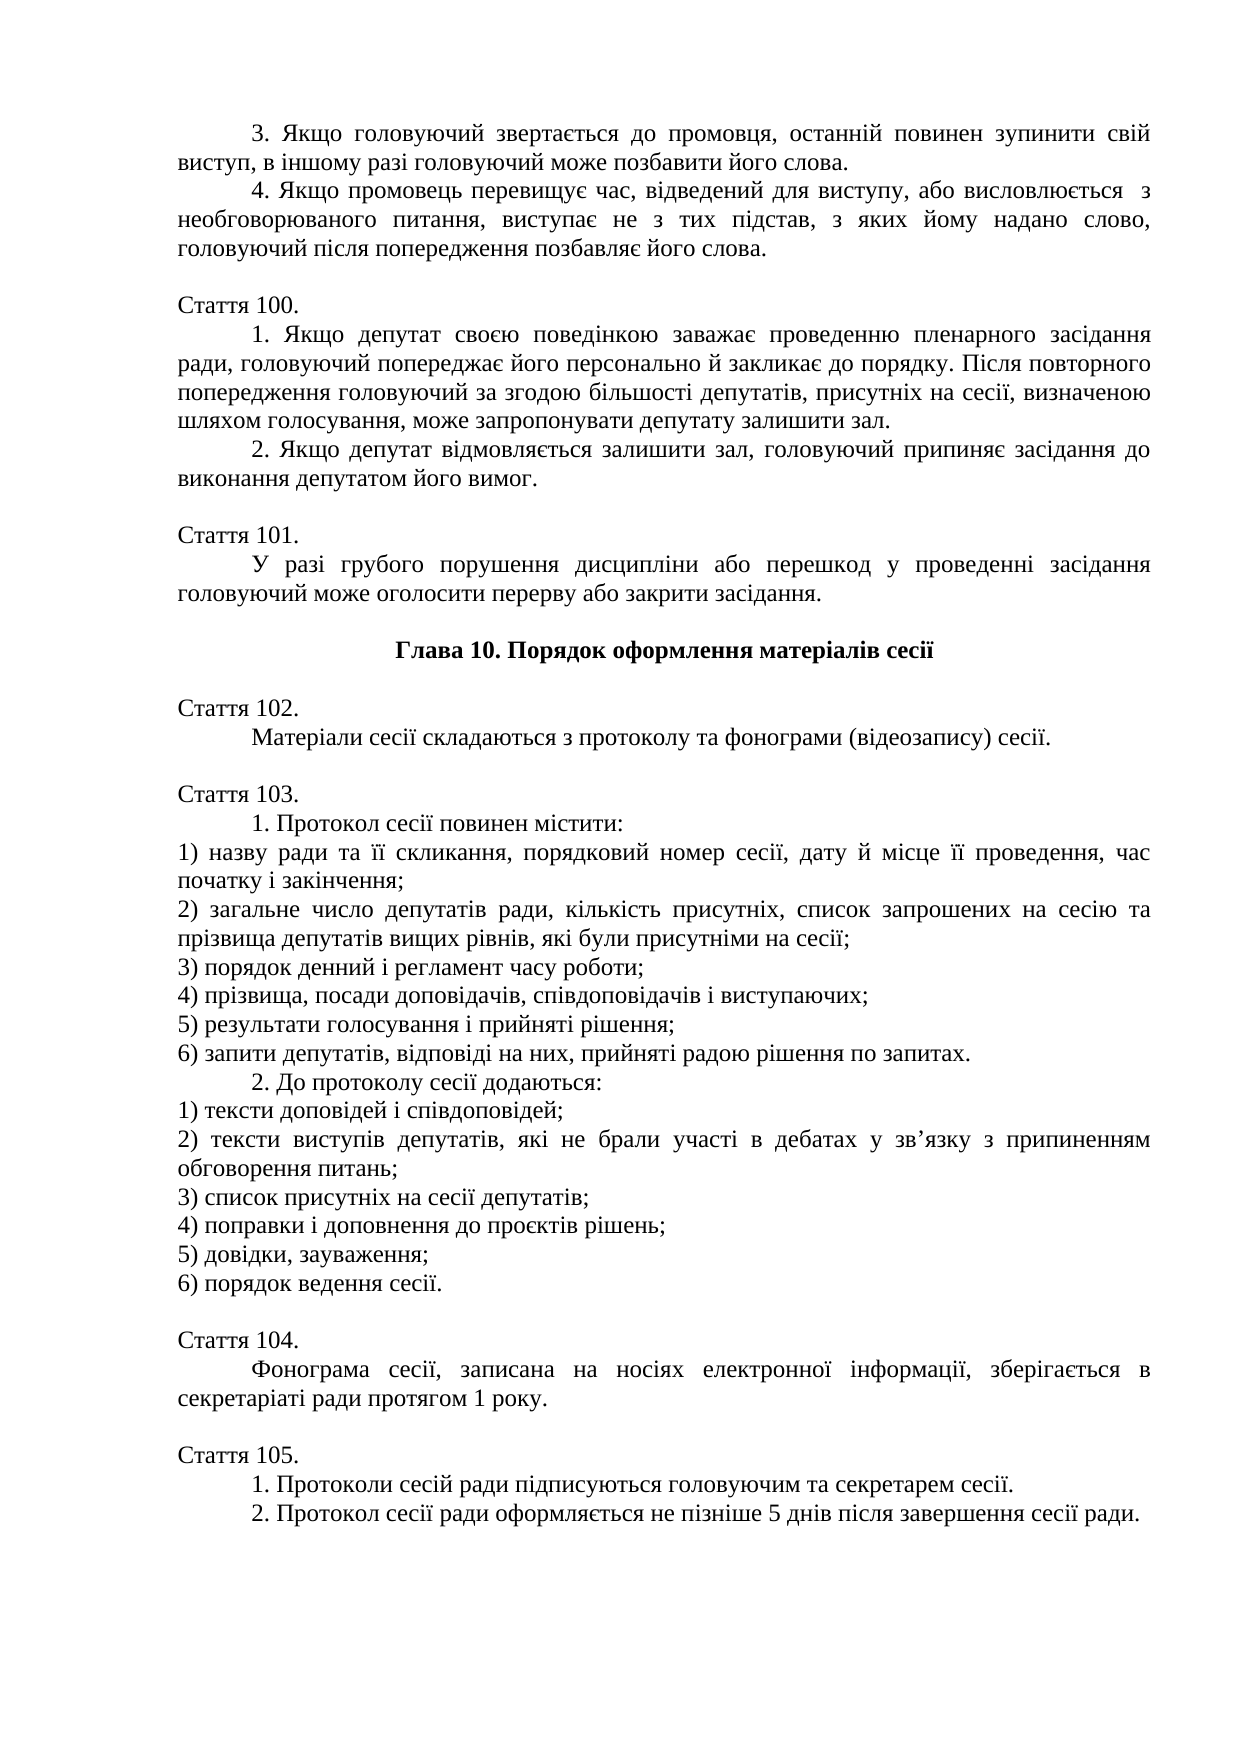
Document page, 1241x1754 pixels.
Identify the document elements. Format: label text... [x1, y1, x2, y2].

text Стаття 105. [177, 1441, 1152, 1469]
text 2. Протокол сесії ради оформляється не пізніше 5 днів після завершення сесії ради. [177, 1498, 1152, 1527]
text 4) прізвища, посади доповідачів, співдоповідачів і виступаючих; [177, 981, 1152, 1009]
text 3) список присутніх на сесії депутатів; [177, 1182, 1152, 1211]
text Глава 10. Порядок оформлення матеріалів сесії [177, 636, 1152, 664]
text 1. Протоколи сесій ради підписуються головуючим та секретарем сесії. [177, 1469, 1152, 1498]
text Стаття 103. [177, 779, 1152, 808]
text 3) порядок денний і регламент часу роботи; [177, 952, 1152, 981]
text 2. До протоколу сесії додаються: [177, 1067, 1152, 1096]
text 1. Протокол сесії повинен містити: [177, 808, 1152, 837]
text 2) загальне число депутатів ради, кількість присутніх, список запрошених на сесію та прізвища депутатів вищих рівнів, які були присутніми на сесії; [177, 894, 1152, 952]
text 2) тексти виступів депутатів, які не брали участі в дебатах у зв’язку з припиненням обговорення питань; [177, 1124, 1152, 1182]
text Стаття 102. [177, 693, 1152, 722]
text 1. Якщо депутат своєю поведінкою заважає проведенню пленарного засідання ради, головуючий попереджає його персонально й закликає до порядку. Після повторного попередження головуючий за згодою більшості депутатів, присутніх на сесії, визначеною шляхом голосування, може запропонувати депутату залишити зал. [177, 319, 1152, 434]
text 1) тексти доповідей і співдоповідей; [177, 1096, 1152, 1124]
text 5) результати голосування і прийняті рішення; [177, 1009, 1152, 1038]
text Матеріали сесії складаються з протоколу та фонограми (відеозапису) сесії. [177, 722, 1152, 751]
text Стаття 101. [177, 521, 1152, 549]
text 2. Якщо депутат відмовляється залишити зал, головуючий припиняє засідання до виконання депутатом його вимог. [177, 434, 1152, 492]
text 4) поправки і доповнення до проєктів рішень; [177, 1211, 1152, 1239]
text 6) порядок ведення сесії. [177, 1268, 1152, 1297]
text Стаття 104. [177, 1326, 1152, 1354]
text 4. Якщо промовець перевищує час, відведений для виступу, або висловлюється з необговорюваного питання, виступає не з тих підстав, з яких йому надано слово, головуючий після попередження позбавляє його слова. [177, 176, 1152, 262]
text 6) запити депутатів, відповіді на них, прийняті радою рішення по запитах. [177, 1038, 1152, 1067]
text 1) назву ради та її скликання, порядковий номер сесії, дату й місце її проведення, час початку і закінчення; [177, 837, 1152, 894]
text У разі грубого порушення дисципліни або перешкод у проведенні засідання головуючий може оголосити перерву або закрити засідання. [177, 549, 1152, 607]
text 3. Якщо головуючий звертається до промовця, останній повинен зупинити свій виступ, в іншому разі головуючий може позбавити його слова. [177, 118, 1152, 176]
text 5) довідки, зауваження; [177, 1239, 1152, 1268]
text Фонограма сесії, записана на носіях електронної інформації, зберігається в секретаріаті ради протягом 1 року. [177, 1354, 1152, 1412]
text Стаття 100. [177, 291, 1152, 319]
